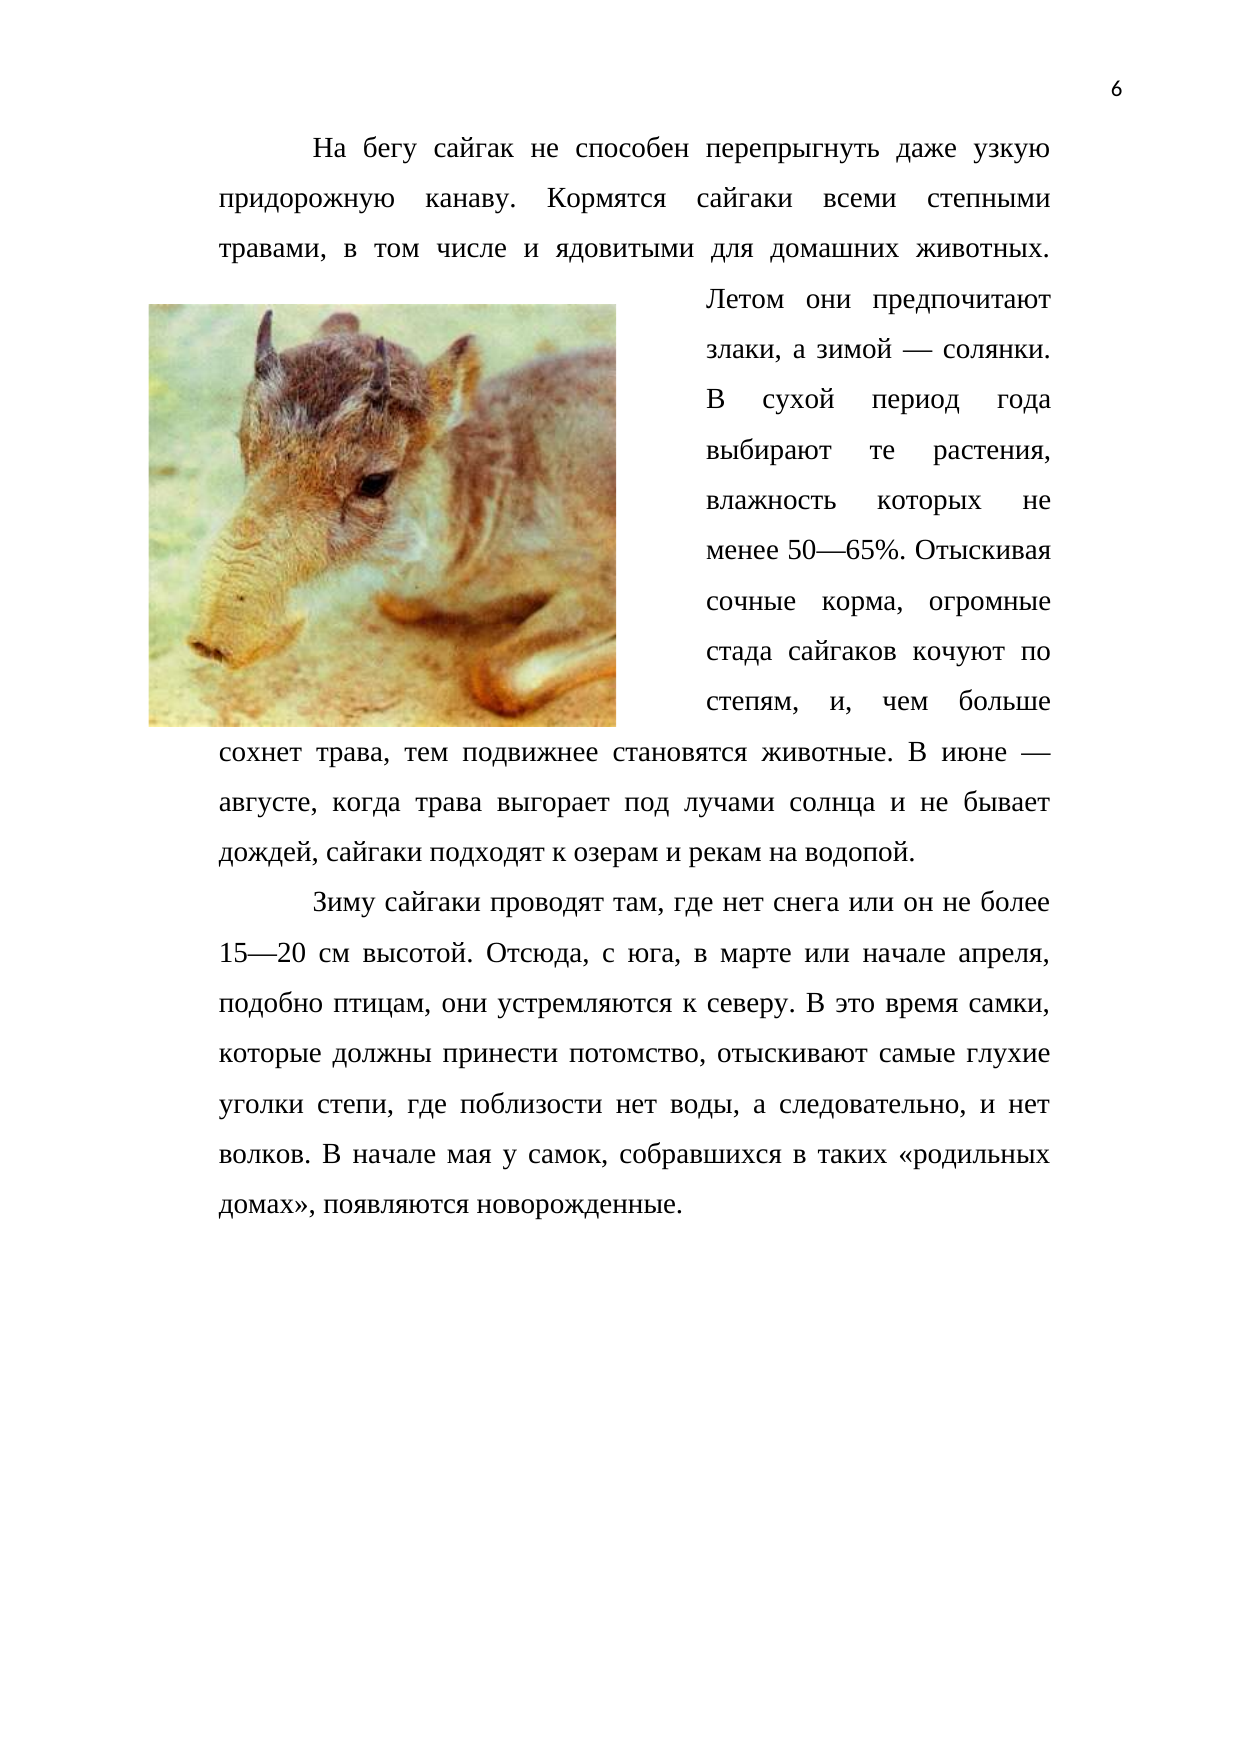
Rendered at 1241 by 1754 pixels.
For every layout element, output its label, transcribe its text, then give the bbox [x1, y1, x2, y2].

picture [147, 304, 617, 723]
text Зиму сайгаки проводят там, где нет снега или он не более 15—20 см высотой. Отсюда, с юга, в марте или начале апреля, подобно птицам, они устремляются к северу. В это время самки, которые должны принести потомство, отыскивают самые глухие уголки степи, где поблизости нет воды, а следовательно, и нет волков. В начале мая у самок, собравшихся в таких «родильных домах», появляются новорожденные. [218, 884, 1051, 1220]
